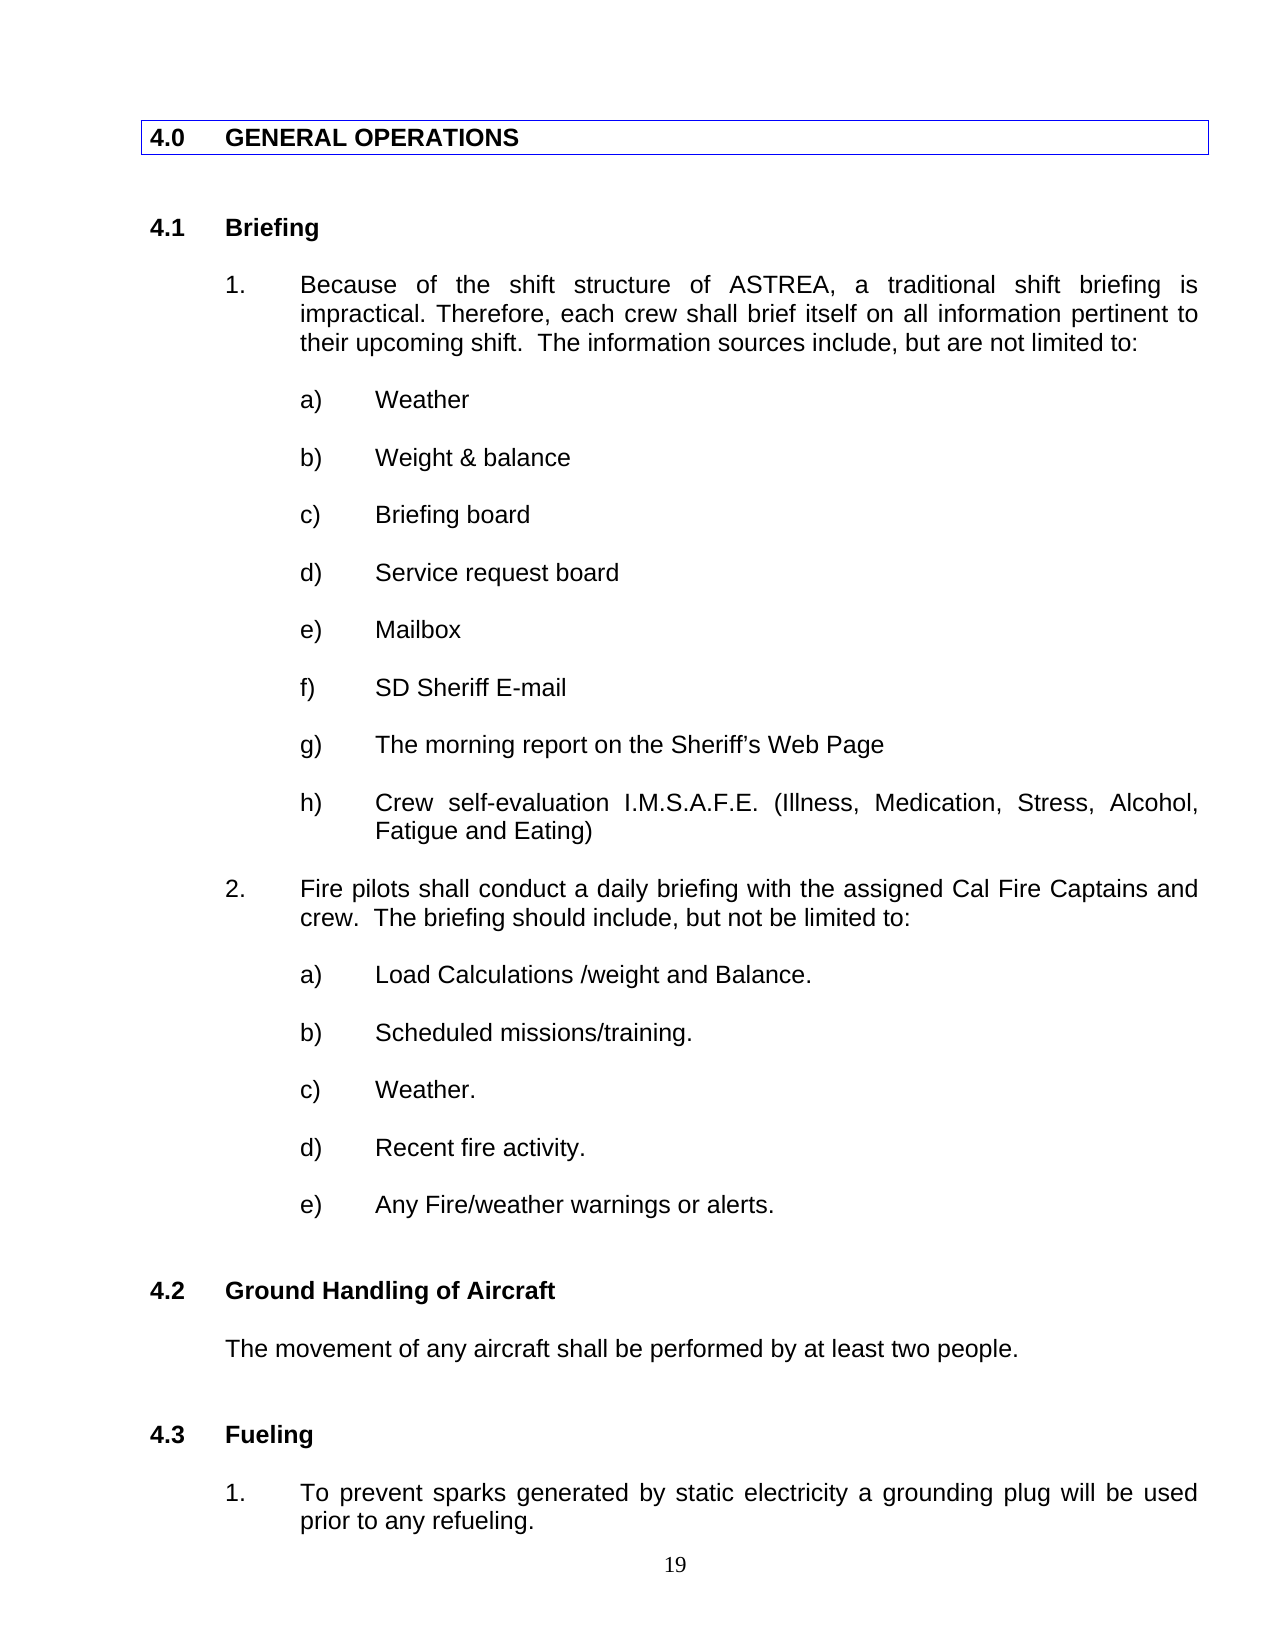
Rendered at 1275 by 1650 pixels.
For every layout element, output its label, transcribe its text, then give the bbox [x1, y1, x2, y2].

list Any Fire/weather warnings or alerts. [300, 1190, 1200, 1219]
list Because of the shift structure of ASTREA, a traditional shift briefing is impractical. Therefore, each crew shall brief itself on all information pertinent to their upcoming shift. The information sources include, but are not limited to: [225, 270, 1200, 356]
list The morning report on the Sheriff’s Web Page [300, 730, 1200, 759]
list Service request board [300, 557, 1200, 586]
subtitle 4.0 GENERAL OPERATIONS [142, 121, 1208, 154]
list Fire pilots shall conduct a daily briefing with the assigned Cal Fire Captains and crew. The briefing should include, but not be limited to: [225, 874, 1200, 931]
subtitle 4.1 Briefing [150, 212, 1200, 241]
list To prevent sparks generated by static electricity a grounding plug will be used prior to any refueling. [225, 1477, 1200, 1535]
subtitle 4.2 Ground Handling of Aircraft [150, 1276, 1200, 1305]
subtitle 4.3 Fueling [150, 1420, 1200, 1449]
list Mailbox [300, 615, 1200, 644]
list Load Calculations /weight and Balance. [300, 960, 1200, 989]
list Weather [300, 385, 1200, 414]
list Weather. [300, 1075, 1200, 1104]
list Briefing board [300, 500, 1200, 529]
list Scheduled missions/training. [300, 1017, 1200, 1046]
list Weight & balance [300, 442, 1200, 471]
list SD Sheriff E-mail [300, 672, 1200, 701]
list Crew self-evaluation I.M.S.A.F.E. (Illness, Medication, Stress, Alcohol, Fatigue and Eating) [300, 787, 1200, 845]
text The movement of any aircraft shall be performed by at least two people. [225, 1334, 1200, 1362]
list Recent fire activity. [300, 1132, 1200, 1161]
